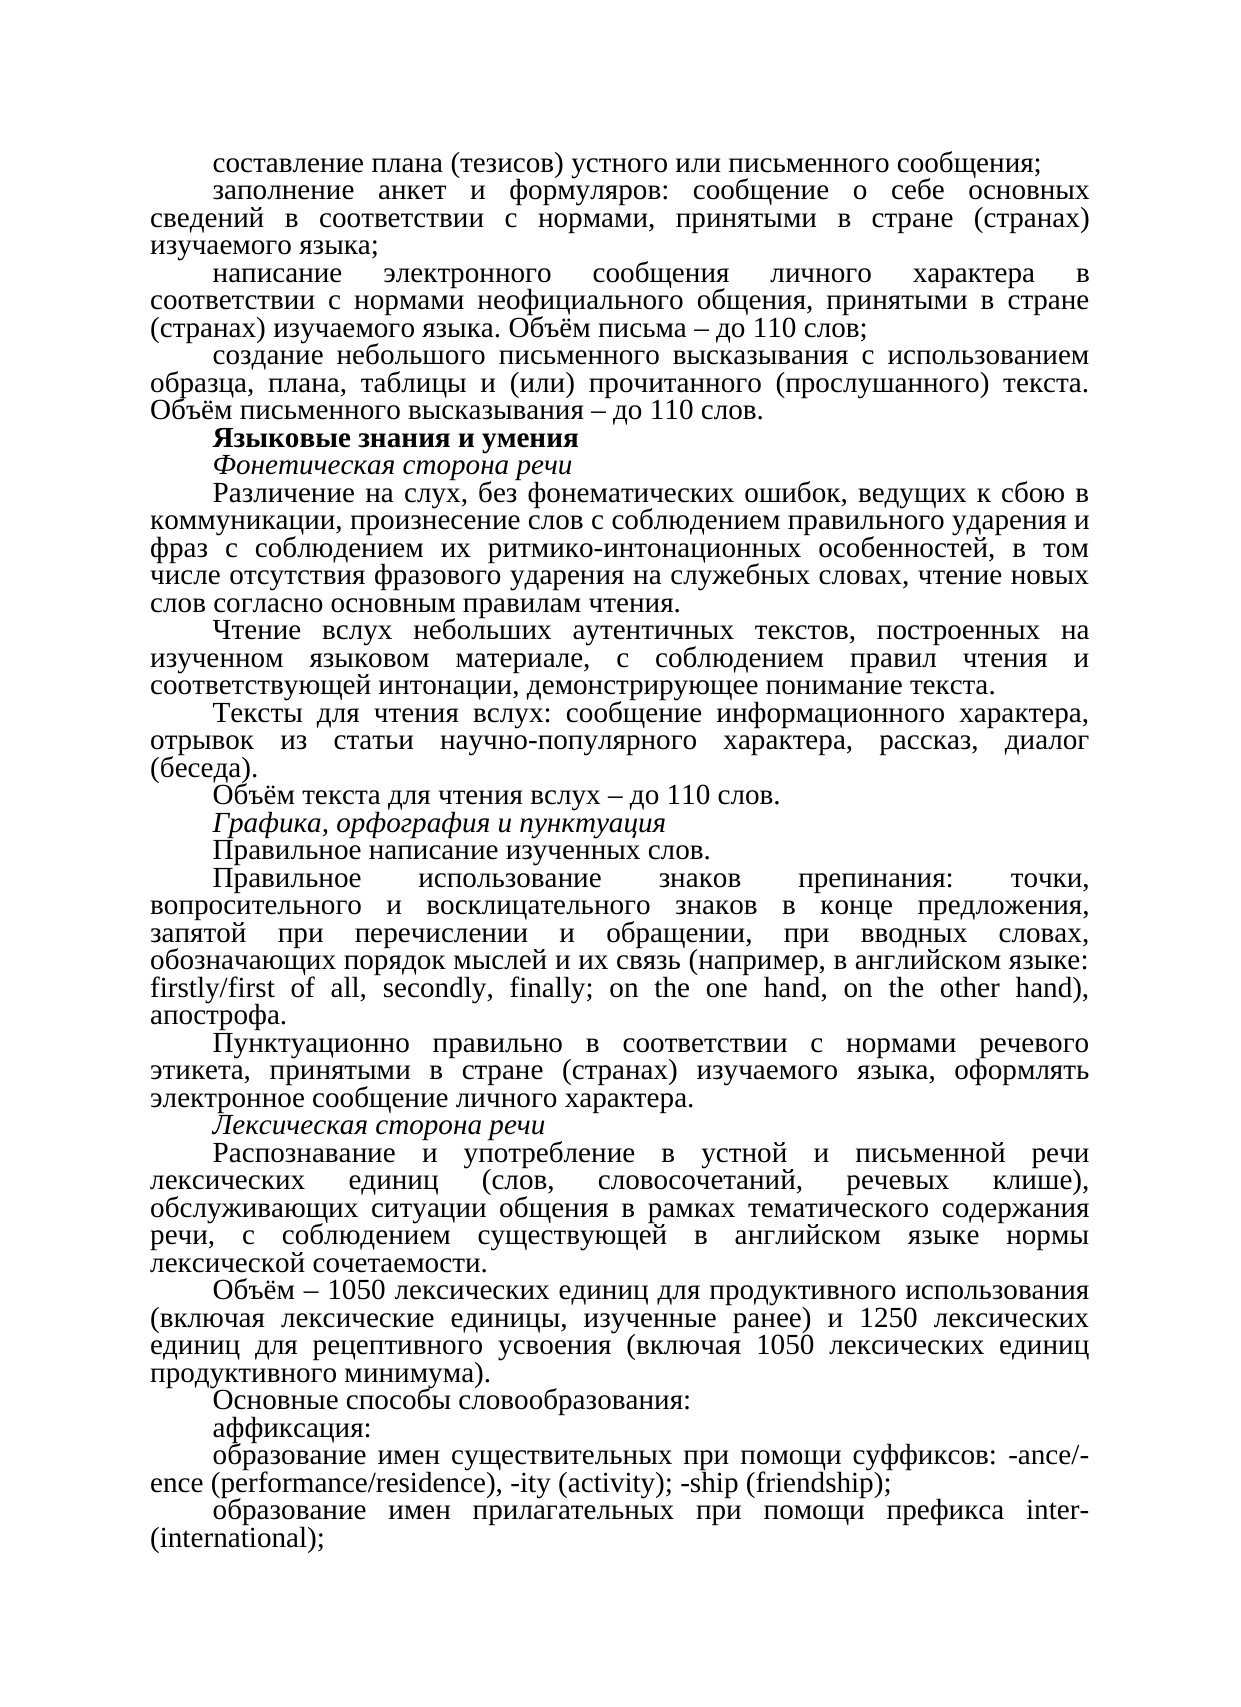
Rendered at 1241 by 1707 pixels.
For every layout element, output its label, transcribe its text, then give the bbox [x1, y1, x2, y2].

text заполнение анкет и формуляров: сообщение о себе основных сведений в соответствии с нормами, принятыми в стране (странах) изучаемого языка; [150, 177, 1090, 260]
text Графика, орфография и пунктуация [150, 810, 1090, 837]
text Пунктуационно правильно в соответствии с нормами речевого этикета, принятыми в стране (странах) изучаемого языка, оформлять электронное сообщение личного характера. [150, 1030, 1090, 1112]
text создание небольшого письменного высказывания с использованием образца, плана, таблицы и (или) прочитанного (прослушанного) текста. Объём письменного высказывания – до 110 слов. [150, 342, 1090, 425]
text Объём – 1050 лексических единиц для продуктивного использования (включая лексические единицы, изученные ранее) и 1250 лексических единиц для рецептивного усвоения (включая 1050 лексических единиц продуктивного минимума). [150, 1277, 1090, 1387]
text Правильное написание изученных слов. [150, 837, 1090, 865]
text Различение на слух, без фонематических ошибок, ведущих к сбою в коммуникации, произнесение слов с соблюдением правильного ударения и фраз с соблюдением их ритмико-интонационных особенностей, в том числе отсутствия фразового ударения на служебных словах, чтение новых слов согласно основным правилам чтения. [150, 480, 1090, 617]
text Распознавание и употребление в устной и письменной речи лексических единиц (слов, словосочетаний, речевых клише), обслуживающих ситуации общения в рамках тематического содержания речи, с соблюдением существующей в английском языке нормы лексической сочетаемости. [150, 1140, 1090, 1277]
text образование имен существительных при помощи суффиксов: -ance/-ence (performance/residence), -ity (activity); -ship (friendship); [150, 1442, 1090, 1497]
text Языковые знания и умения [150, 425, 1090, 452]
text Правильное использование знаков препинания: точки, вопросительного и восклицательного знаков в конце предложения, запятой при перечислении и обращении, при вводных словах, обозначающих порядок мыслей и их связь (например, в английском языке: firstly/first of all, secondly, finally; on the one hand, on the other hand), апострофа. [150, 865, 1090, 1030]
text Основные способы словообразования: [150, 1387, 1090, 1415]
text Фонетическая сторона речи [150, 452, 1090, 480]
text Лексическая сторона речи [150, 1112, 1090, 1140]
text составление плана (тезисов) устного или письменного сообщения; [150, 150, 1090, 177]
text образование имен прилагательных при помощи префикса inter- (international); [150, 1497, 1090, 1552]
text аффиксация: [150, 1415, 1090, 1442]
text написание электронного сообщения личного характера в соответствии с нормами неофициального общения, принятыми в стране (странах) изучаемого языка. Объём письма – до 110 слов; [150, 260, 1090, 342]
text Объём текста для чтения вслух – до 110 слов. [150, 782, 1090, 810]
text Тексты для чтения вслух: сообщение информационного характера, отрывок из статьи научно-популярного характера, рассказ, диалог (беседа). [150, 700, 1090, 782]
text Чтение вслух небольших аутентичных текстов, построенных на изученном языковом материале, с соблюдением правил чтения и соответствующей интонации, демонстрирующее понимание текста. [150, 617, 1090, 700]
